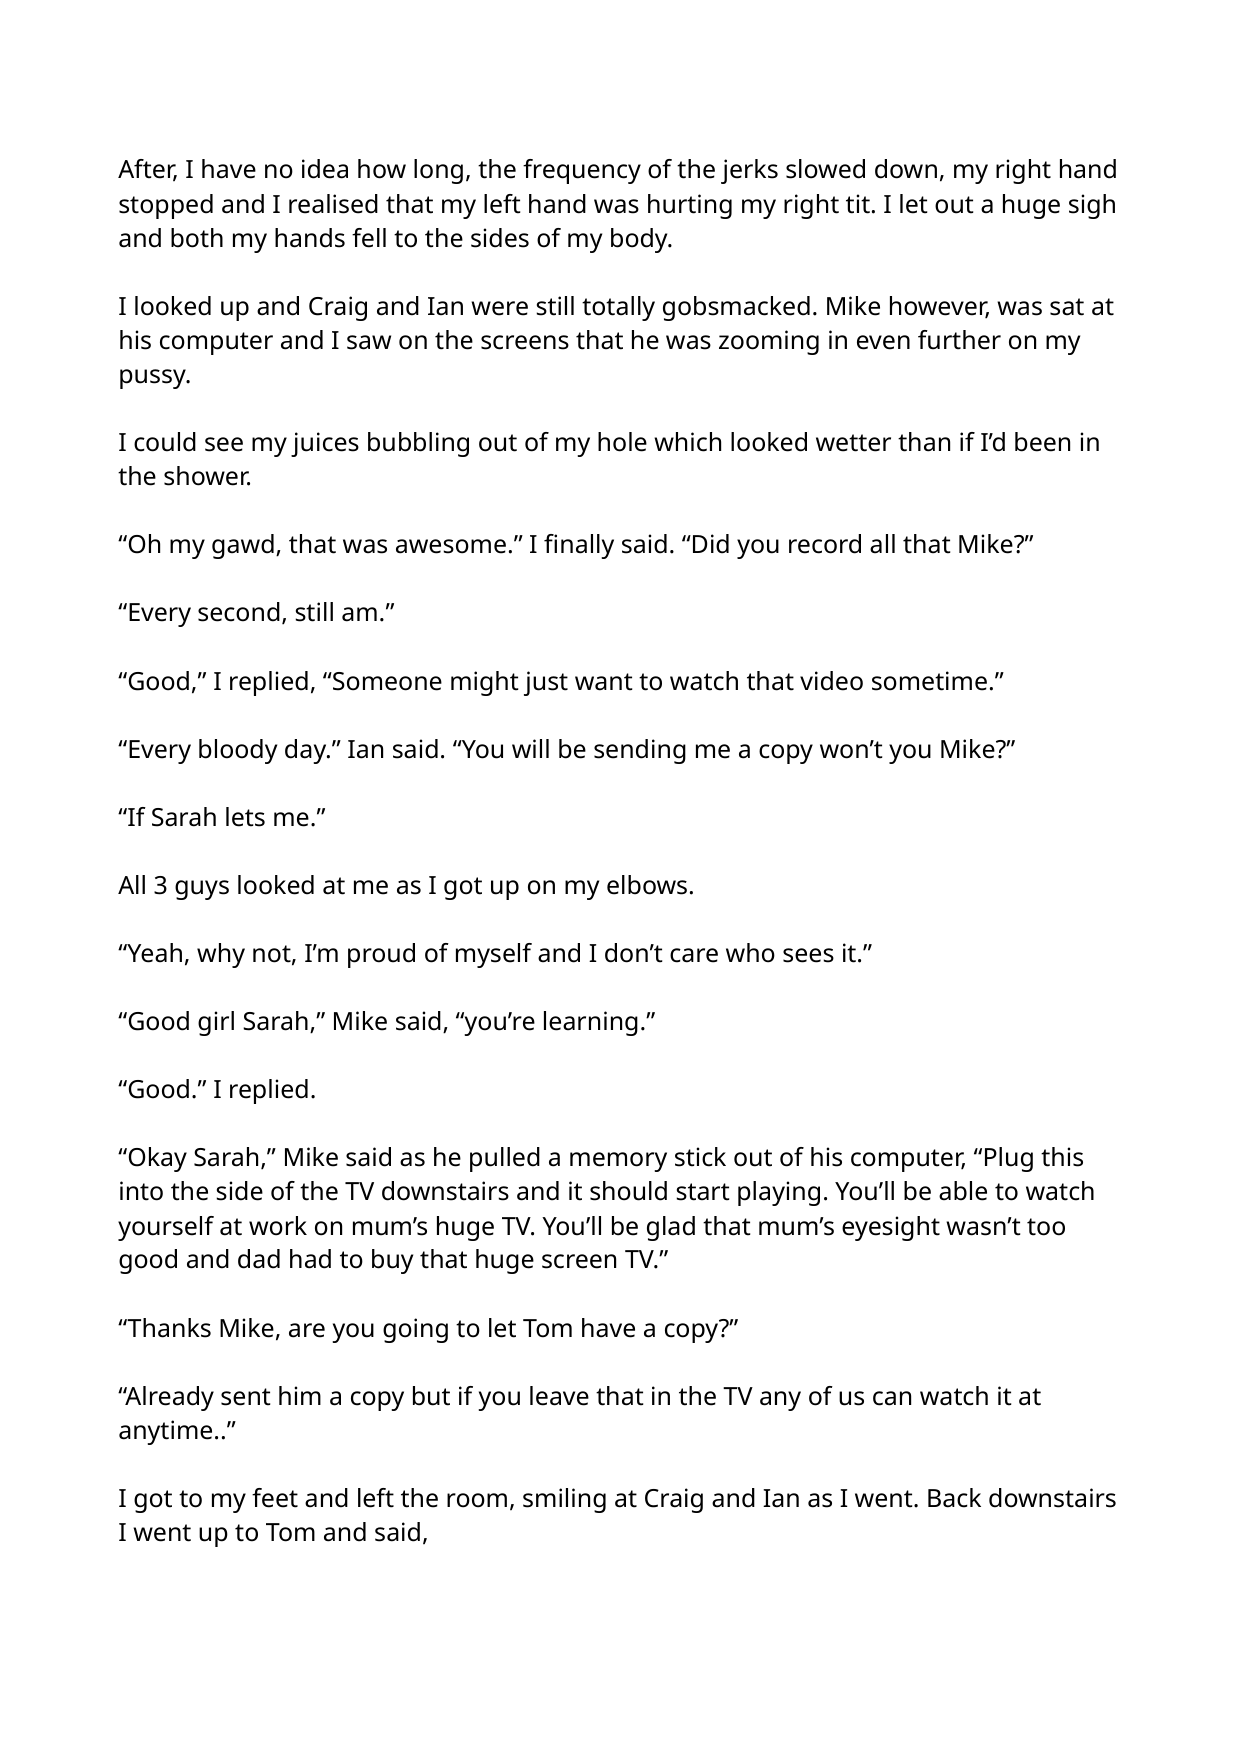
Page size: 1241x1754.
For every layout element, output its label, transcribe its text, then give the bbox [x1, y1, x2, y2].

text “Okay Sarah,” Mike said as he pulled a memory stick out of his computer, “Plug this into the side of the TV downstairs and it should start playing. You’ll be able to watch yourself at work on mum’s huge TV. You’ll be glad that mum’s eyesight wasn’t too good and dad had to buy that huge screen TV.” [118, 1140, 1122, 1276]
text All 3 guys looked at me as I got up on my elbows. [118, 867, 1122, 902]
text “Yeah, why not, I’m proud of myself and I don’t care who sees it.” [118, 936, 1122, 970]
text “Every second, still am.” [118, 595, 1122, 629]
text I looked up and Craig and Ian were still totally gobsmacked. Mike however, was sat at his computer and I saw on the screens that he was zooming in even further on my pussy. [118, 288, 1122, 391]
text I could see my juices bubbling out of my hole which looked wetter than if I’d been in the shower. [118, 425, 1122, 493]
text “Good,” I replied, “Someone might just want to watch that video sometime.” [118, 663, 1122, 697]
text After, I have no idea how long, the frequency of the jerks slowed down, my right hand stopped and I realised that my left hand was hurting my right tit. I let out a huge sigh and both my hands fell to the sides of my body. [118, 152, 1122, 254]
text “If Sarah lets me.” [118, 799, 1122, 833]
text “Oh my gawd, that was awesome.” I finally said. “Did you record all that Mike?” [118, 527, 1122, 561]
text “Thanks Mike, are you going to let Tom have a copy?” [118, 1310, 1122, 1344]
text “Every bloody day.” Ian said. “You will be sending me a copy won’t you Mike?” [118, 731, 1122, 765]
text “Already sent him a copy but if you leave that in the TV any of us can watch it at anytime..” [118, 1378, 1122, 1447]
text I got to my feet and left the room, smiling at Craig and Ian as I went. Back downstairs I went up to Tom and said, [118, 1481, 1122, 1549]
text “Good girl Sarah,” Mike said, “you’re learning.” [118, 1004, 1122, 1038]
text “Good.” I replied. [118, 1072, 1122, 1106]
